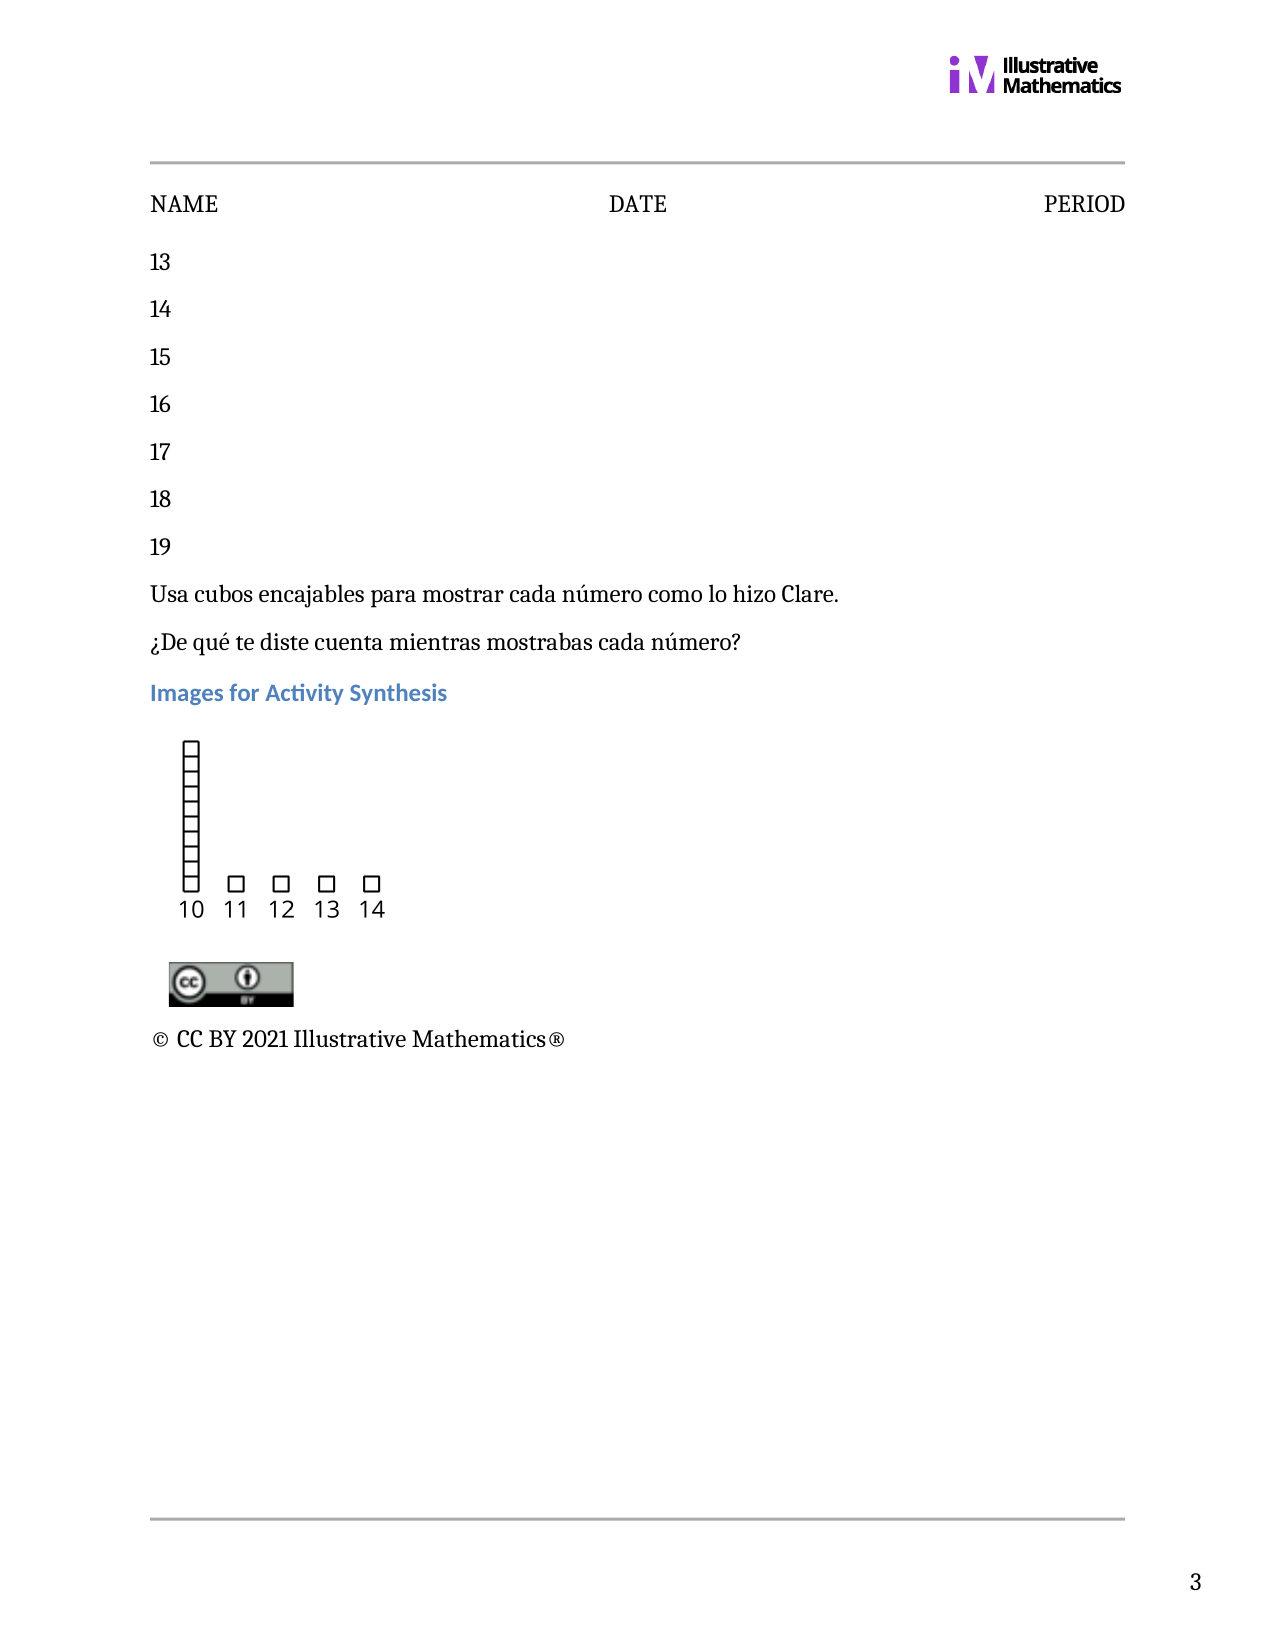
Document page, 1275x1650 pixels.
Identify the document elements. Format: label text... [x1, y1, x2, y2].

text © CC BY 2021 Illustrative Mathematics® [150, 1025, 1125, 1054]
picture [168, 726, 413, 944]
text 18 [150, 485, 1125, 514]
subtitle Images for Activity Synthesis [150, 677, 1125, 708]
text 13 [150, 247, 1125, 276]
text ¿De qué te diste cuenta mientras mostrabas cada número? [150, 627, 1125, 656]
text 19 [150, 532, 1125, 561]
picture [168, 962, 294, 1007]
picture [949, 55, 1121, 93]
text 14 [150, 295, 1125, 324]
text 16 [150, 390, 1125, 419]
text 17 [150, 437, 1125, 466]
text 15 [150, 342, 1125, 371]
text Usa cubos encajables para mostrar cada número como lo hizo Clare. [150, 580, 1125, 609]
